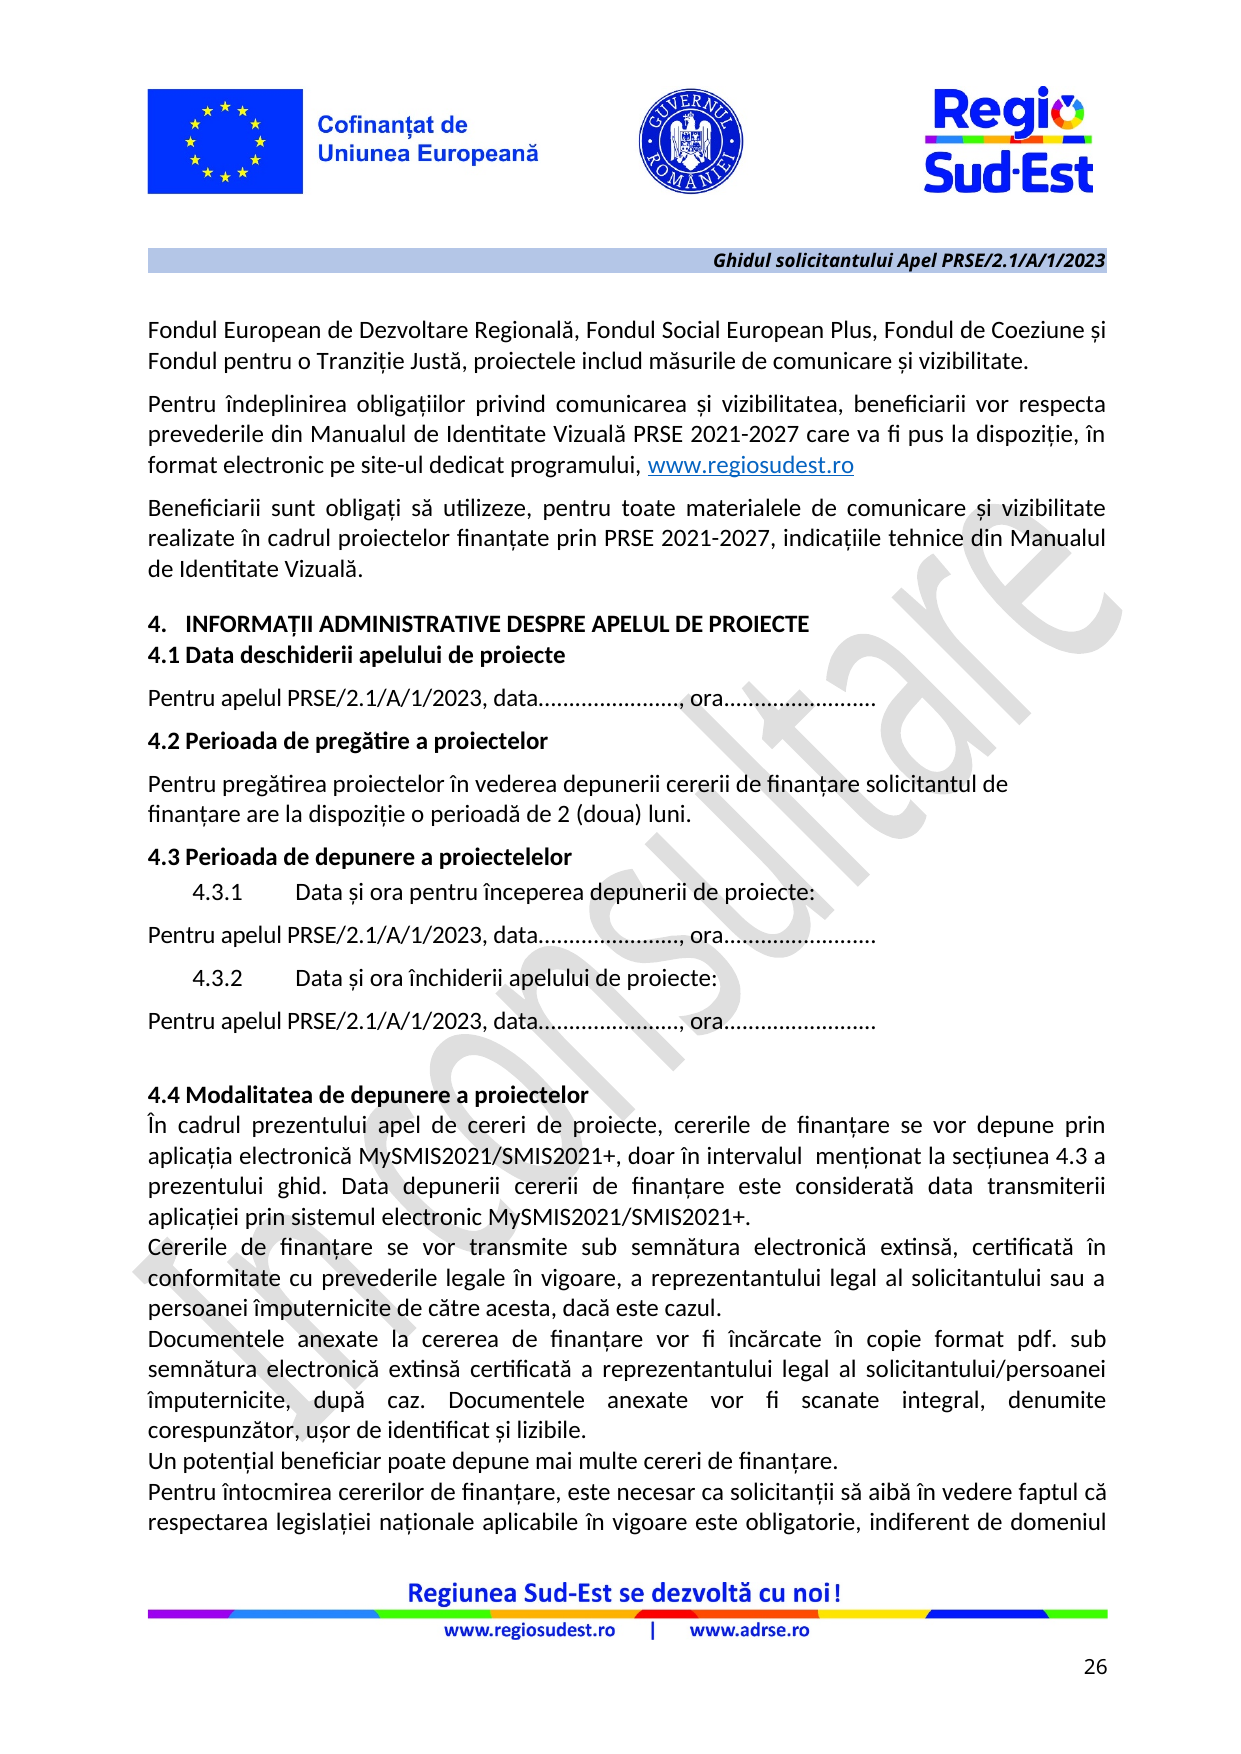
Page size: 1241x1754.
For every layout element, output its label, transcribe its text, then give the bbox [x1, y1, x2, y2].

text Pentru pregătirea proiectelor în vederea depunerii cererii de finanțare solicitantul de finanțare are la dispoziție o perioadă de 2 (doua) luni. [148, 768, 1107, 829]
picture [147, 1582, 1108, 1640]
subtitle Perioada de depunere a proiectelelor [148, 842, 1107, 872]
text Cererile de finanțare se vor transmite sub semnătura electronică extinsă, certificată în conformitate cu prevederile legale în vigoare, a reprezentantului legal al solicitantului sau a persoanei împuternicite de către acesta, dacă este cazul. [148, 1231, 1107, 1323]
text În cadrul prezentului apel de cereri de proiecte, cererile de finanțare se vor depune prin aplicația electronică MySMIS2021/SMIS2021+, doar în intervalul menționat la secțiunea 4.3 a prezentului ghid. Data depunerii cererii de finanțare este considerată data transmiterii aplicației prin sistemul electronic MySMIS2021/SMIS2021+. [148, 1109, 1107, 1231]
text Documentele anexate la cererea de finanțare vor fi încărcate în copie format pdf. sub semnătura electronică extinsă certificată a reprezentantului legal al solicitantului/persoanei împuternicite, după caz. Documentele anexate vor fi scanate integral, denumite corespunzător, ușor de identificat și lizibile. [148, 1323, 1107, 1445]
subtitle Modalitatea de depunere a proiectelor [148, 1079, 1107, 1109]
text Pentru îndeplinirea obligațiilor privind comunicarea și vizibilitatea, beneficiarii vor respecta prevederile din Manualul de Identitate Vizuală PRSE 2021-2027 care va fi pus la dispoziție, în format electronic pe site-ul dedicat programului, www.regiosudest.ro [148, 388, 1107, 479]
subtitle INFORMAȚII ADMINISTRATIVE DESPRE APELUL DE PROIECTE [148, 608, 1107, 639]
picture [147, 86, 1093, 195]
text Pentru apelul PRSE/2.1/A/1/2023, data......................., ora......................... [148, 682, 1102, 712]
subtitle Data deschiderii apelului de proiecte [148, 639, 1107, 669]
subtitle Perioada de pregătire a proiectelor [148, 725, 1107, 756]
text Un potenţial beneficiar poate depune mai multe cereri de finanţare. [148, 1445, 1107, 1476]
subtitle Data și ora pentru începerea depunerii de proiecte: [192, 876, 1107, 907]
text Beneficiarii sunt obligați să utilizeze, pentru toate materialele de comunicare și vizibilitate realizate în cadrul proiectelor finanțate prin PRSE 2021-2027, indicațiile tehnice din Manualul de Identitate Vizuală. [148, 492, 1107, 583]
text Pentru apelul PRSE/2.1/A/1/2023, data......................., ora......................... [148, 1005, 1102, 1036]
text Pentru apelul PRSE/2.1/A/1/2023, data......................., ora......................... [148, 919, 1102, 950]
subtitle Data și ora închiderii apelului de proiecte: [192, 962, 1107, 993]
